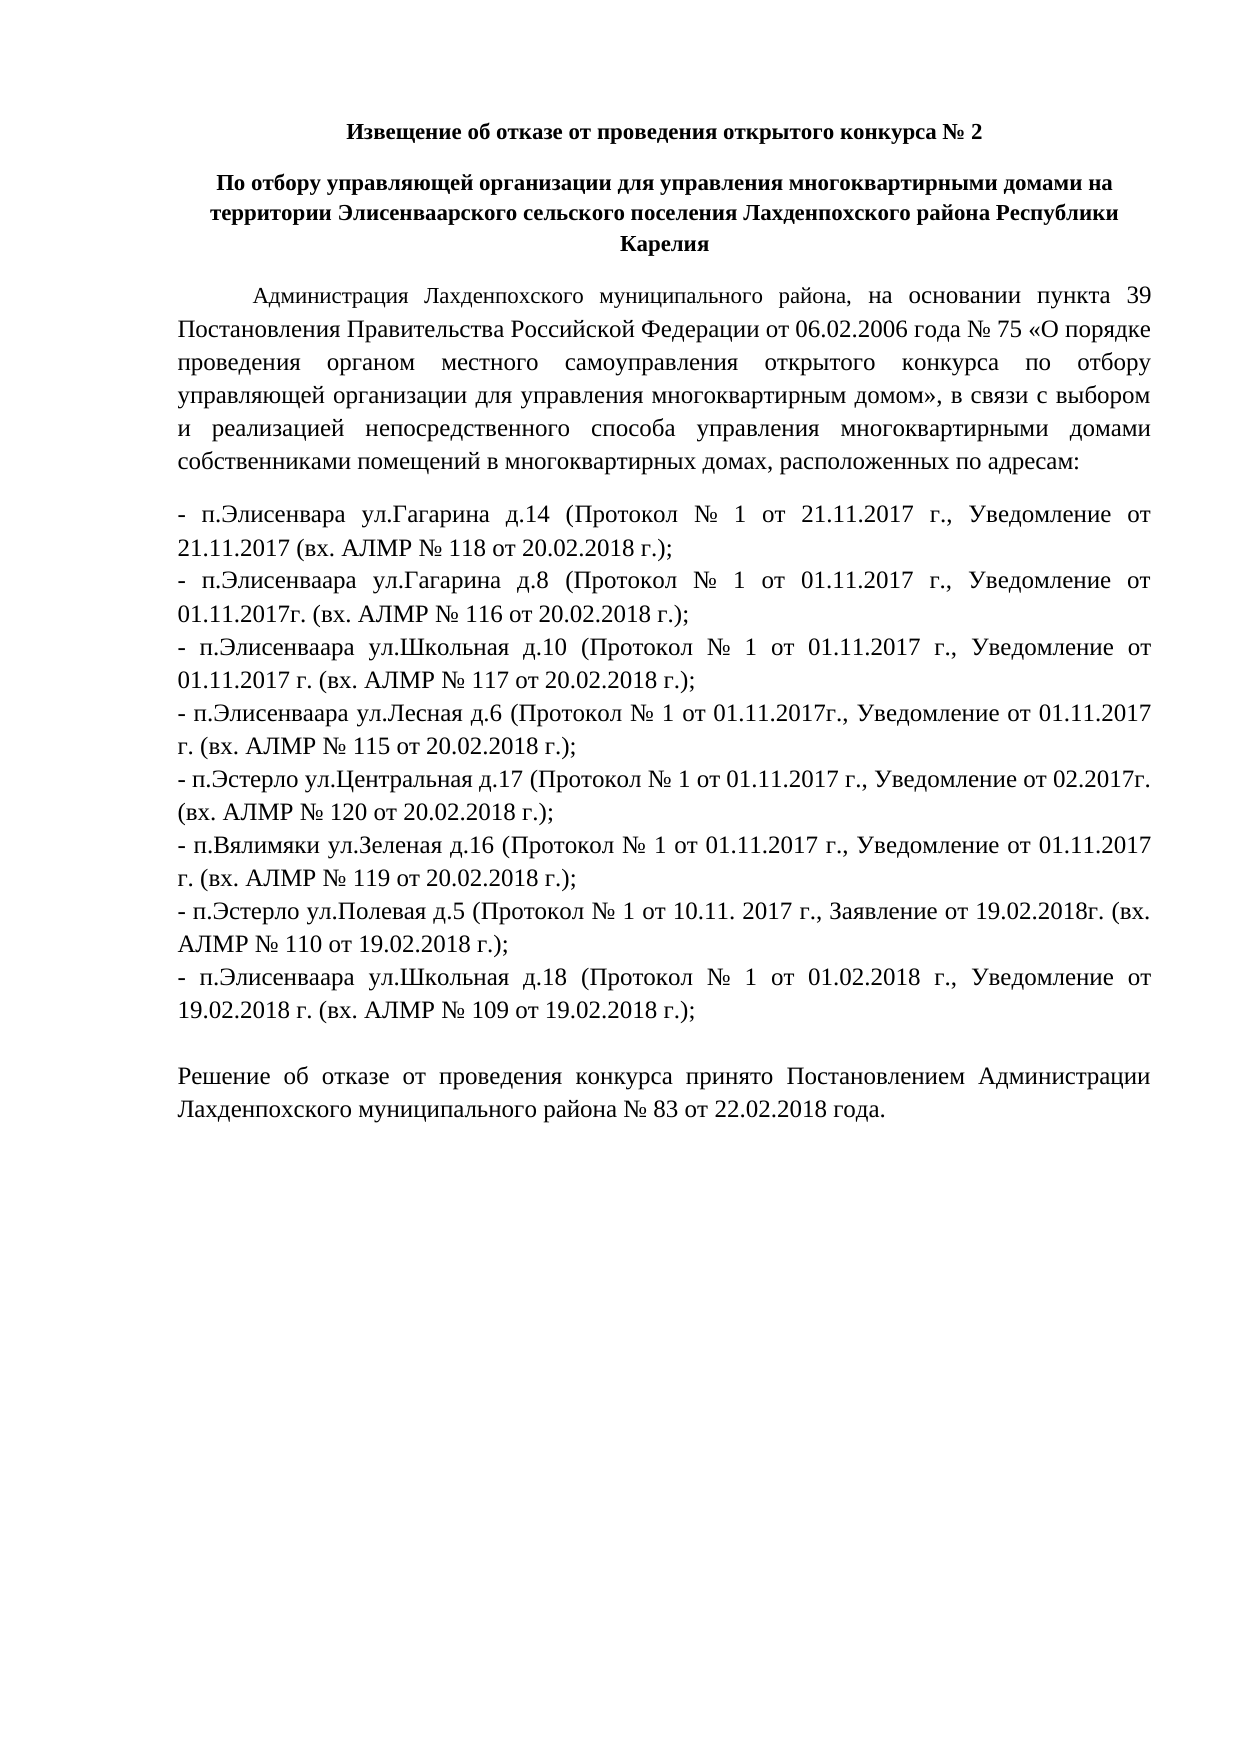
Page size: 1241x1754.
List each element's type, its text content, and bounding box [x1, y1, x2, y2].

text - п.Эстерло ул.Полевая д.5 (Протокол № 1 от 10.11. 2017 г., Заявление от 19.02.2018г. (вх. АЛМР № 110 от 19.02.2018 г.); [177, 896, 1152, 958]
text - п.Элисенваара ул.Лесная д.6 (Протокол № 1 от 01.11.2017г., Уведомление от 01.11.2017 г. (вх. АЛМР № 115 от 20.02.2018 г.); [177, 698, 1152, 759]
text - п.Элисенваара ул.Школьная д.10 (Протокол № 1 от 01.11.2017 г., Уведомление от 01.11.2017 г. (вх. АЛМР № 117 от 20.02.2018 г.); [177, 632, 1152, 693]
text - п.Элисенвара ул.Гагарина д.14 (Протокол № 1 от 21.11.2017 г., Уведомление от 21.11.2017 (вх. АЛМР № 118 от 20.02.2018 г.); [177, 499, 1152, 561]
text Администрация Лахденпохского муниципального района, на основании пункта 39 Постановления Правительства Российской Федерации от 06.02.2006 года № 75 «О порядке проведения органом местного самоуправления открытого конкурса по отбору управляющей организации для управления многоквартирным домом», в связи с выбором и реализацией непосредственного способа управления многоквартирными домами собственниками помещений в многоквартирных домах, расположенных по адресам: [177, 281, 1152, 474]
text - п.Вялимяки ул.Зеленая д.16 (Протокол № 1 от 01.11.2017 г., Уведомление от 01.11.2017 г. (вх. АЛМР № 119 от 20.02.2018 г.); [177, 830, 1152, 892]
text - п.Элисенваара ул.Школьная д.18 (Протокол № 1 от 01.02.2018 г., Уведомление от 19.02.2018 г. (вх. АЛМР № 109 от 19.02.2018 г.); [177, 962, 1152, 1024]
text - п.Эстерло ул.Центральная д.17 (Протокол № 1 от 01.11.2017 г., Уведомление от 02.2017г. (вх. АЛМР № 120 от 20.02.2018 г.); [177, 764, 1152, 826]
text Извещение об отказе от проведения открытого конкурса № 2 [177, 118, 1152, 144]
text Решение об отказе от проведения конкурса принято Постановлением Администрации Лахденпохского муниципального района № 83 от 22.02.2018 года. [177, 1061, 1152, 1123]
text - п.Элисенваара ул.Гагарина д.8 (Протокол № 1 от 01.11.2017 г., Уведомление от 01.11.2017г. (вх. АЛМР № 116 от 20.02.2018 г.); [177, 566, 1152, 627]
text По отбору управляющей организации для управления многоквартирными домами на территории Элисенваарского сельского поселения Лахденпохского района Республики Карелия [177, 169, 1152, 256]
